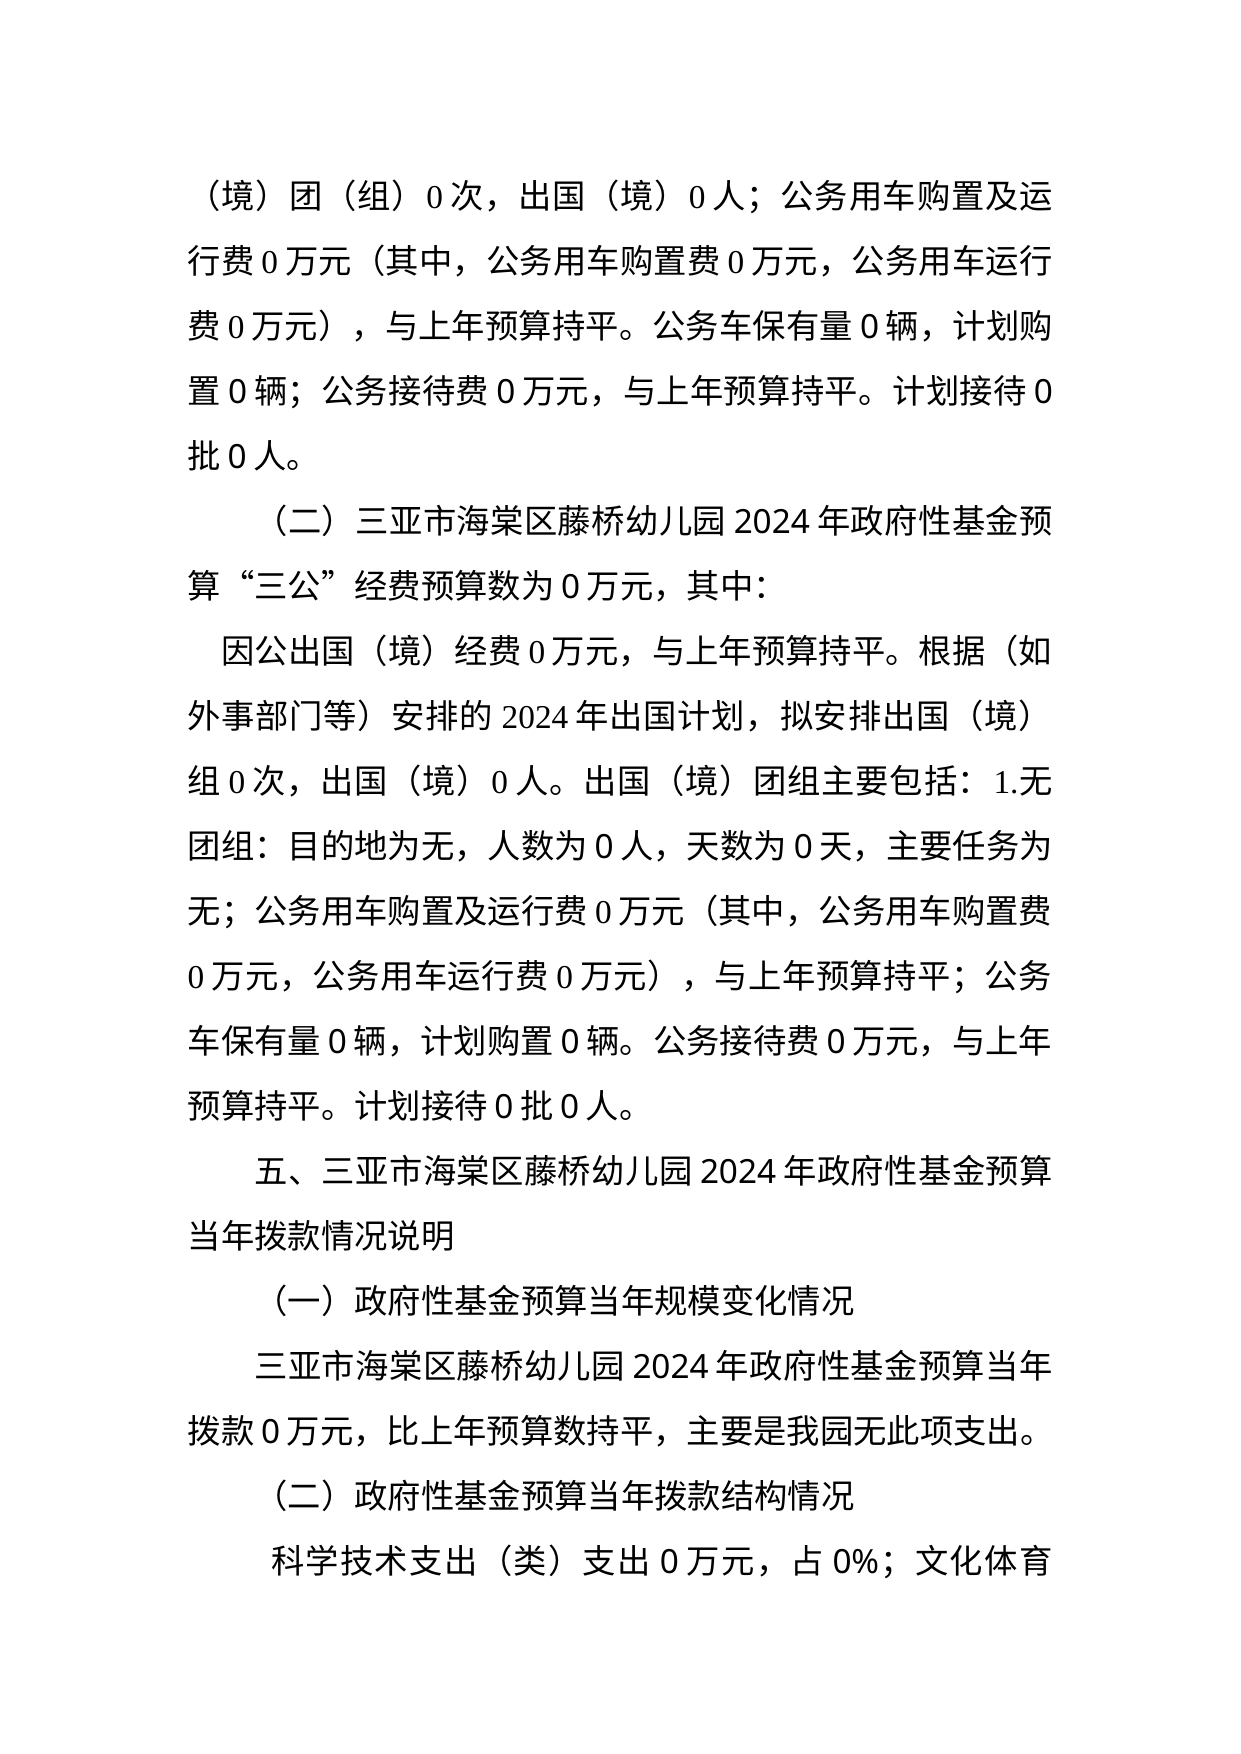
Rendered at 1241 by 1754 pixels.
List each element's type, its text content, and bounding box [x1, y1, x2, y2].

text 三亚市海棠区藤桥幼儿园2024年政府性基金预算当年拨款0万元，比上年预算数持平，主要是我园无此项支出。 [187, 1332, 1053, 1462]
text 五、三亚市海棠区藤桥幼儿园2024年政府性基金预算当年拨款情况说明 [187, 1137, 1053, 1267]
text （二）政府性基金预算当年拨款结构情况 [187, 1462, 1053, 1527]
text （一）政府性基金预算当年规模变化情况 [187, 1267, 1053, 1332]
text 因公出国（境）经费0万元，与上年预算持平。根据（如外事部门等）安排的2024年出国计划，拟安排出国（境）组0次，出国（境）0人。出国（境）团组主要包括：1.无团组：目的地为无，人数为0人，天数为0天，主要任务为无；公务用车购置及运行费0万元（其中，公务用车购置费0万元，公务用车运行费0万元），与上年预算持平；公务车保有量0辆，计划购置0辆。公务接待费0万元，与上年预算持平。计划接待0批0人。 [187, 617, 1053, 1137]
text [187, 1527, 1053, 1592]
text （二）三亚市海棠区藤桥幼儿园2024年政府性基金预算“三公”经费预算数为0万元，其中： [187, 487, 1053, 617]
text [187, 162, 1053, 487]
